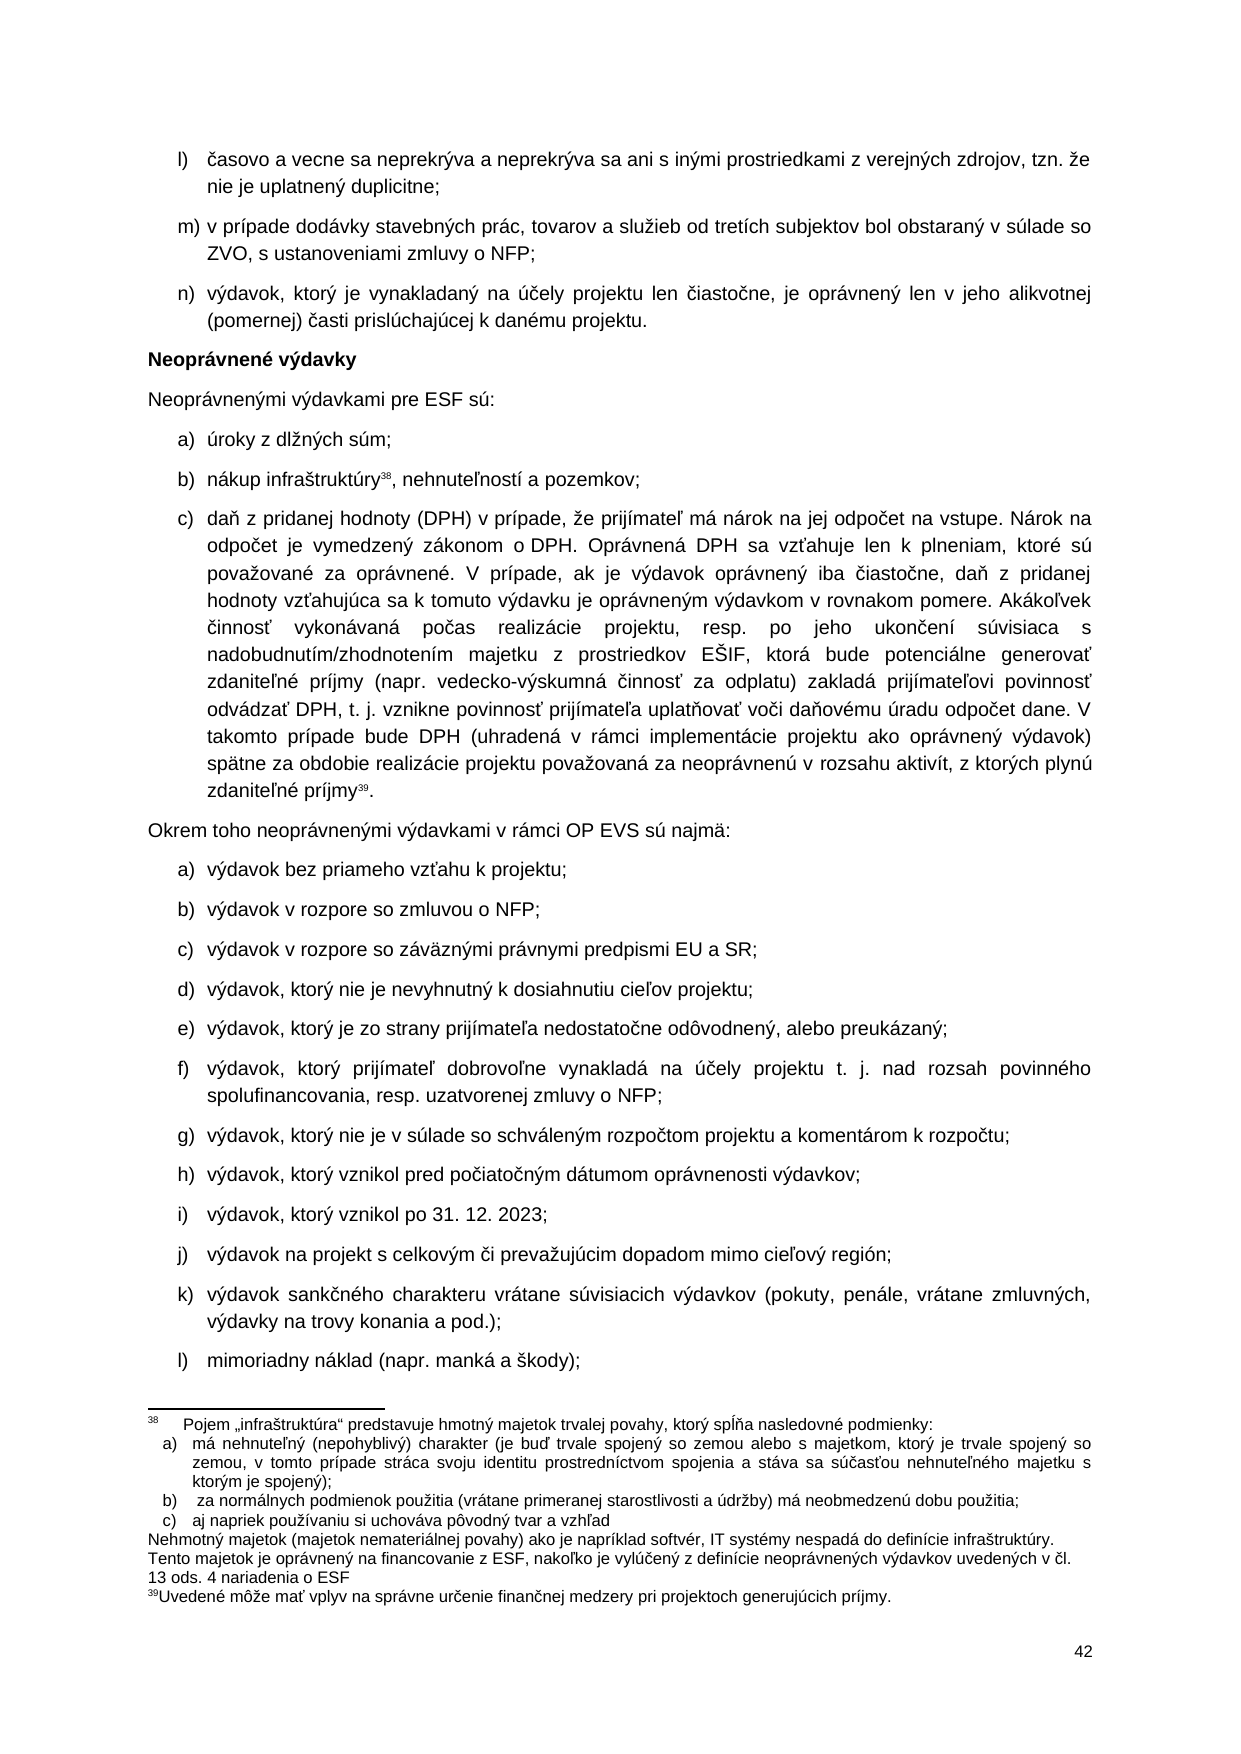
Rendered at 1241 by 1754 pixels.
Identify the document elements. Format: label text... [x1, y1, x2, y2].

text Neoprávnenými výdavkami pre ESF sú: [148, 388, 1092, 411]
list výdavok, ktorý nie je nevyhnutný k dosiahnutiu cieľov projektu; [177, 977, 1092, 1000]
list výdavok v rozpore so zmluvou o NFP; [177, 898, 1092, 921]
list výdavok na projekt s celkovým či prevažujúcim dopadom mimo cieľový región; [177, 1243, 1092, 1265]
text Neoprávnené výdavky [148, 348, 1092, 371]
list výdavok sankčného charakteru vrátane súvisiacich výdavkov (pokuty, penále, vrátane zmluvných, výdavky na trovy konania a pod.); [177, 1282, 1092, 1332]
list daň z pridanej hodnoty (DPH) v prípade, že prijímateľ má nárok na jej odpočet na vstupe. Nárok na odpočet je vymedzený zákonom o DPH. Oprávnená DPH sa vzťahuje len k plneniam, ktoré sú považované za oprávnené. V prípade, ak je výdavok oprávnený iba čiastočne, daň z pridanej hodnoty vzťahujúca sa k tomuto výdavku je oprávneným výdavkom v rovnakom pomere. Akákoľvek činnosť vykonávaná počas realizácie projektu, resp. po jeho ukončení súvisiaca s nadobudnutím/zhodnotením majetku z prostriedkov EŠIF, ktorá bude potenciálne generovať zdaniteľné príjmy (napr. vedecko-výskumná činnosť za odplatu) zakladá prijímateľovi povinnosť odvádzať DPH, t. j. vznikne povinnosť prijímateľa uplatňovať voči daňovému úradu odpočet dane. V takomto prípade bude DPH (uhradená v rámci implementácie projektu ako oprávnený výdavok) spätne za obdobie realizácie projektu považovaná za neoprávnenú v rozsahu aktivít, z ktorých plynú zdaniteľné príjmy. [177, 507, 1092, 802]
list výdavok v rozpore so záväznými právnymi predpismi EU a SR; [177, 938, 1092, 960]
list výdavok, ktorý je vynakladaný na účely projektu len čiastočne, je oprávnený len v jeho alikvotnej (pomernej) časti prislúchajúcej k danému projektu. [177, 281, 1092, 331]
list výdavok, ktorý nie je v súlade so schváleným rozpočtom projektu a komentárom k rozpočtu; [177, 1124, 1092, 1146]
list časovo a vecne sa neprekrýva a neprekrýva sa ani s inými prostriedkami z verejných zdrojov, tzn. že nie je uplatnený duplicitne; [177, 148, 1092, 198]
list výdavok, ktorý vznikol po 31. 12. 2023; [177, 1203, 1092, 1226]
list výdavok, ktorý prijímateľ dobrovoľne vynakladá na účely projektu t. j. nad rozsah povinného spolufinancovania, resp. uzatvorenej zmluvy o NFP; [177, 1057, 1092, 1107]
list nákup infraštruktúry, nehnuteľností a pozemkov; [177, 467, 1092, 490]
list úroky z dlžných súm; [177, 428, 1092, 450]
list mimoriadny náklad (napr. manká a škody); [177, 1349, 1092, 1372]
list v prípade dodávky stavebných prác, tovarov a služieb od tretích subjektov bol obstaraný v súlade so ZVO, s ustanoveniami zmluvy o NFP; [177, 214, 1092, 264]
list výdavok, ktorý vznikol pred počiatočným dátumom oprávnenosti výdavkov; [177, 1163, 1092, 1186]
text Okrem toho neoprávnenými výdavkami v rámci OP EVS sú najmä: [148, 819, 1092, 841]
list výdavok bez priameho vzťahu k projektu; [177, 858, 1092, 881]
list výdavok, ktorý je zo strany prijímateľa nedostatočne odôvodnený, alebo preukázaný; [177, 1017, 1092, 1040]
